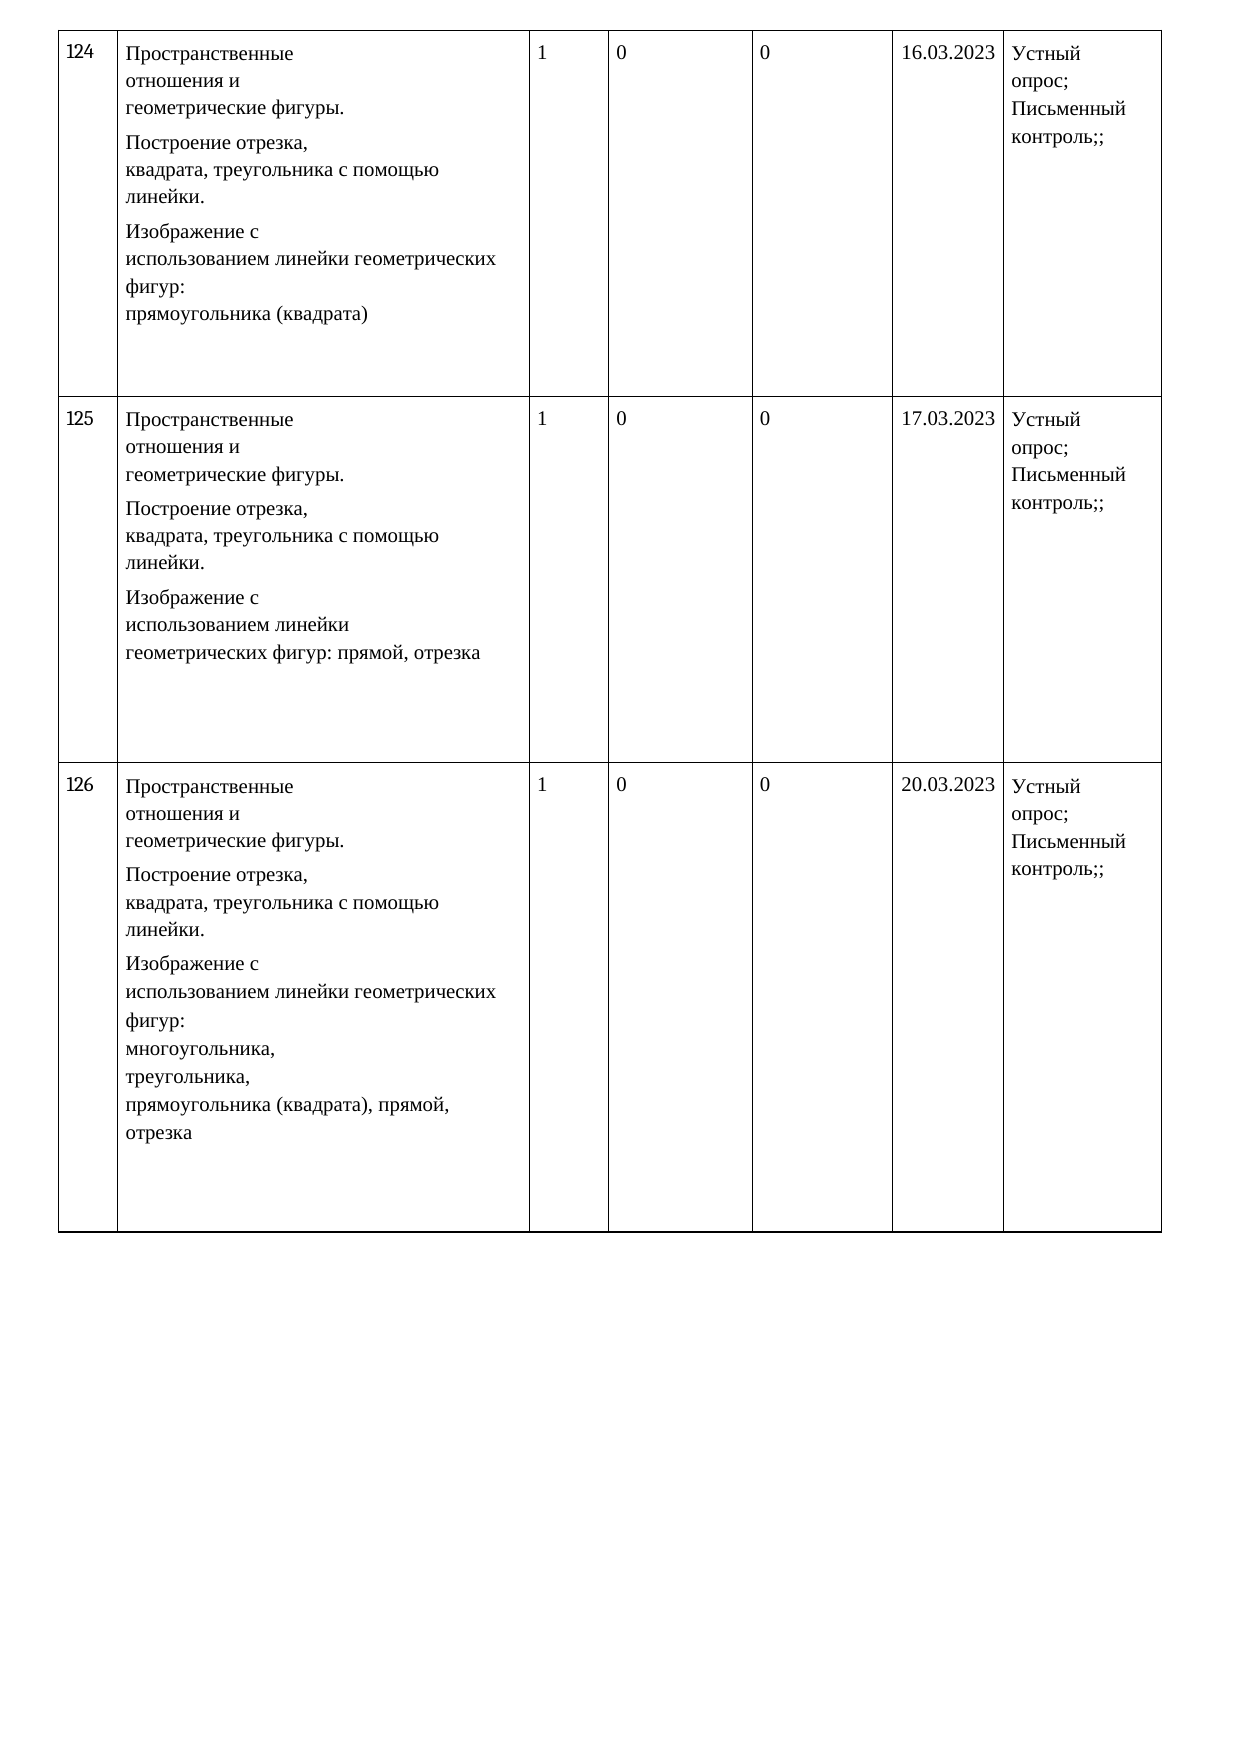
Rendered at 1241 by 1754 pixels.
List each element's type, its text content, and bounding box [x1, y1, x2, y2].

table_cell 0 [609, 763, 752, 1231]
table_cell 1 [530, 31, 608, 396]
table_cell 16.03.2023 [893, 31, 1003, 396]
table_cell 1 [530, 763, 608, 1231]
table_cell 17.03.2023 [893, 397, 1003, 762]
table_cell 0 [609, 31, 752, 396]
table_cell 0 [753, 763, 892, 1231]
table_cell Пространственные отношения и геометрические фигуры. Построение отрезка, квадрата, треугольника с помощью линейки. Изображение с использованием линейки геометрических фигур: прямой, отрезка [118, 397, 529, 762]
table_cell 126 [59, 763, 117, 1231]
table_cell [1004, 31, 1161, 396]
table_cell 0 [753, 31, 892, 396]
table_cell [1004, 763, 1161, 1231]
table_cell 0 [609, 397, 752, 762]
table_cell 20.03.2023 [893, 763, 1003, 1231]
table_cell 1 [530, 397, 608, 762]
table_cell Пространственные отношения и геометрические фигуры. Построение отрезка, квадрата, треугольника с помощью линейки. Изображение с использованием линейки геометрических фигур: прямоугольника (квадрата) [118, 31, 529, 396]
table_cell 125 [59, 397, 117, 762]
table_cell Устный опрос; Письменный контроль;; [1004, 397, 1161, 762]
table_cell 0 [753, 397, 892, 762]
table_cell 124 [59, 31, 117, 396]
table_cell Пространственные отношения и геометрические фигуры. Построение отрезка, квадрата, треугольника с помощью линейки. Изображение с использованием линейки геометрических фигур: многоугольника, треугольника, прямоугольника (квадрата), прямой, отрезка [118, 763, 529, 1231]
